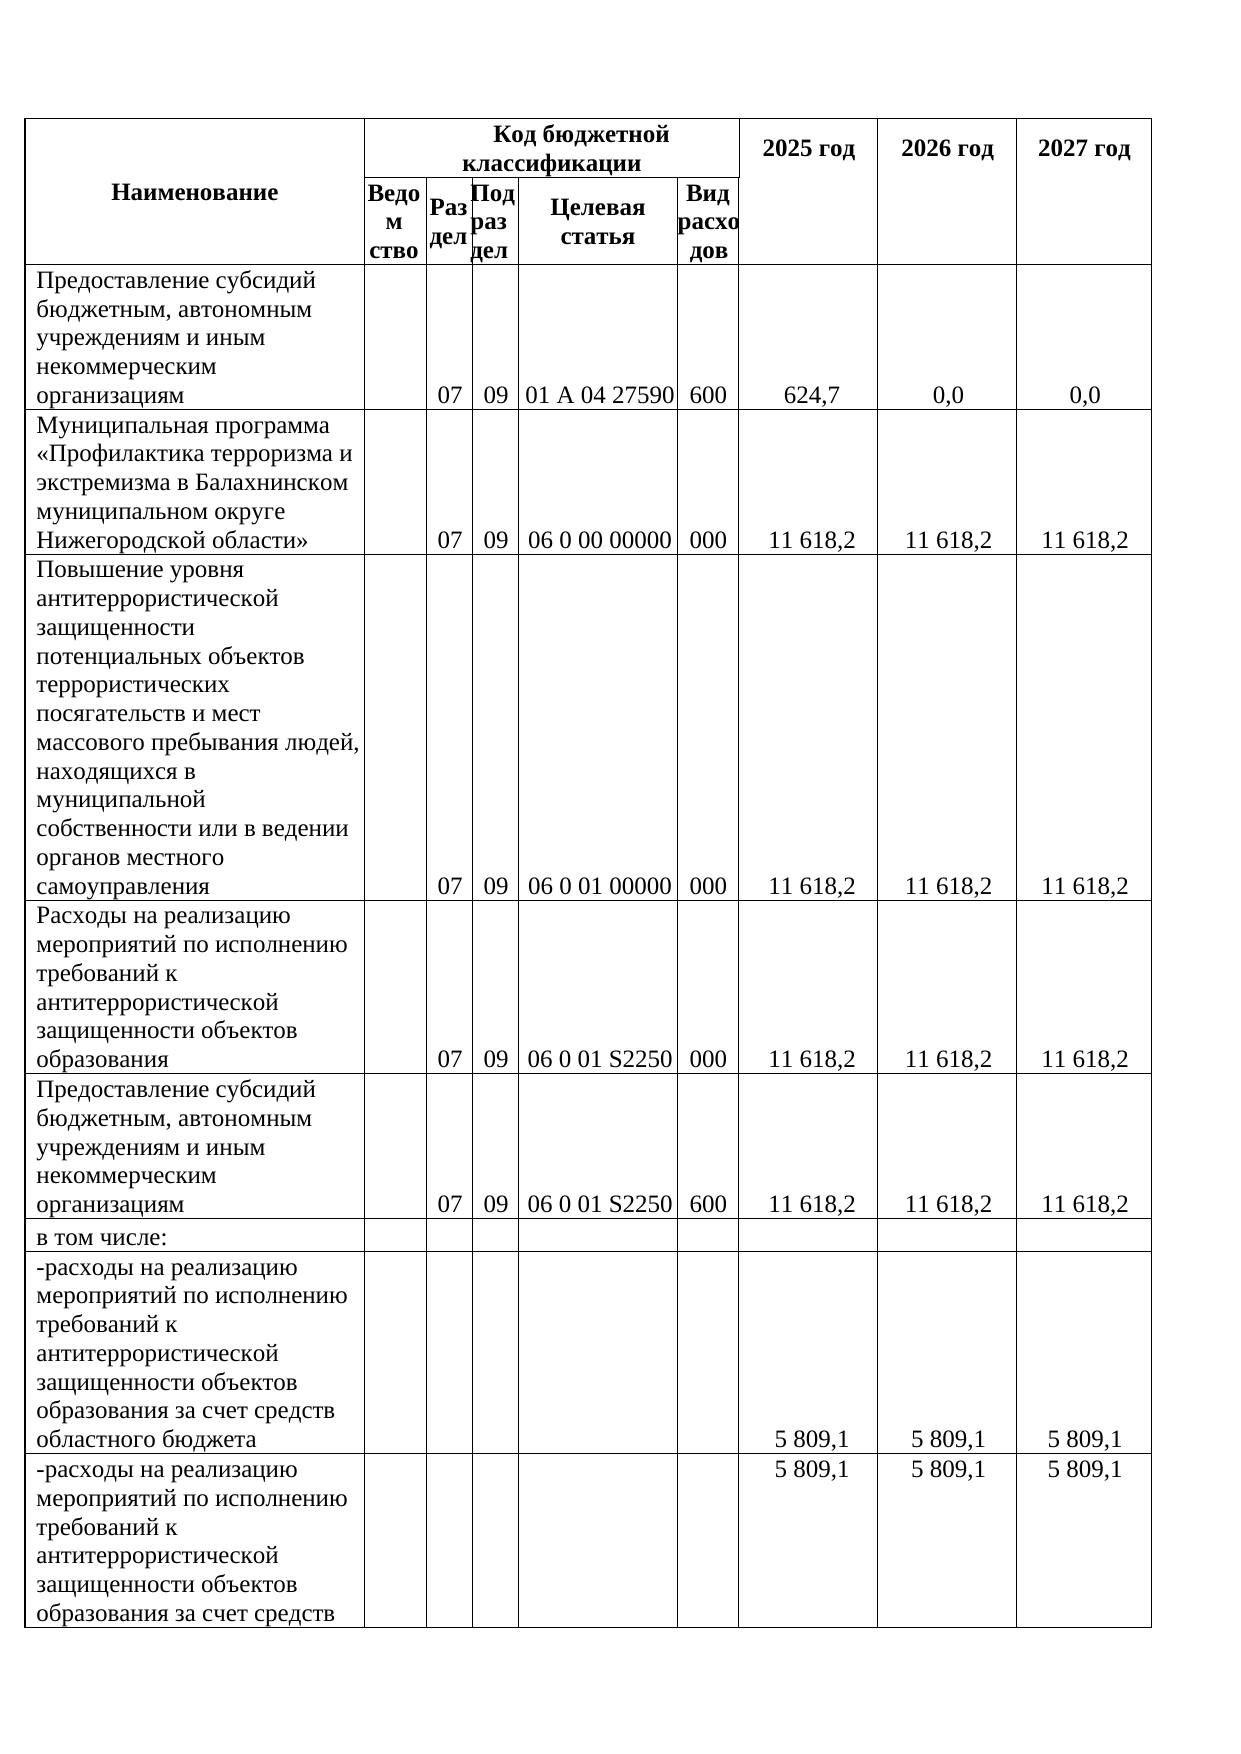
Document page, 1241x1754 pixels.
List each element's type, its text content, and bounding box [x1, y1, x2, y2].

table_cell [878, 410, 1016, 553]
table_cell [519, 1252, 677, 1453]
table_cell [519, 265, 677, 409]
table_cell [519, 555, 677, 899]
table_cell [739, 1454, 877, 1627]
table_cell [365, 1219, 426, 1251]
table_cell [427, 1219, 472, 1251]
table_cell [739, 177, 877, 264]
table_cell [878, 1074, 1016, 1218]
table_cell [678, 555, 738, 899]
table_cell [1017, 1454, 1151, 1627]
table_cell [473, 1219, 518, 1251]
table_cell [1017, 177, 1151, 264]
table_header 2027 год [1017, 119, 1151, 177]
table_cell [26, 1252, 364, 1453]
table_cell Вид расходов [678, 178, 738, 264]
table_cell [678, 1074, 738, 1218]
table_header 2025 год [740, 119, 877, 177]
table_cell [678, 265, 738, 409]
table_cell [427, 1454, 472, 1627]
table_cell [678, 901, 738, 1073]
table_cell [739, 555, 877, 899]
table_cell [878, 177, 1016, 264]
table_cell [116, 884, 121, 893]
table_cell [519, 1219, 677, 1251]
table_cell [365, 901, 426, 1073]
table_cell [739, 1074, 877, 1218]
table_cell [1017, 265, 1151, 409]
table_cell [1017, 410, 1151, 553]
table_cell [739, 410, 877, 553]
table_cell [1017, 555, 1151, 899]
table_header Наименование [26, 119, 364, 264]
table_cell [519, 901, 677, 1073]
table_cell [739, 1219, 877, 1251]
table_header 2026 год [878, 119, 1016, 177]
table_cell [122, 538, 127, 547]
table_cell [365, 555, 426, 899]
table_cell Раз дел [427, 178, 472, 264]
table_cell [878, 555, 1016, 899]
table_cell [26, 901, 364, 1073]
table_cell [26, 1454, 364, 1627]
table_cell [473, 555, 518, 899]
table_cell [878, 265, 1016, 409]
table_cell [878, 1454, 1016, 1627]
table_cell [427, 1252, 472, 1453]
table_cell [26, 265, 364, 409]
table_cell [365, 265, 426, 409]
table_cell Под раз дел [473, 178, 518, 264]
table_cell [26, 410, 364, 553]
table_header Код бюджетной классификации [365, 119, 739, 177]
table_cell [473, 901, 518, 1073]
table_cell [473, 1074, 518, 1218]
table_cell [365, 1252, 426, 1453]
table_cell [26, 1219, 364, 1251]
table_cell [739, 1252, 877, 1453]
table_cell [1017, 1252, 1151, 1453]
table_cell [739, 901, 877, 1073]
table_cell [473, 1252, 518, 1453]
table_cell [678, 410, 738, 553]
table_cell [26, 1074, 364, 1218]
table_cell Целевая статья [519, 178, 677, 264]
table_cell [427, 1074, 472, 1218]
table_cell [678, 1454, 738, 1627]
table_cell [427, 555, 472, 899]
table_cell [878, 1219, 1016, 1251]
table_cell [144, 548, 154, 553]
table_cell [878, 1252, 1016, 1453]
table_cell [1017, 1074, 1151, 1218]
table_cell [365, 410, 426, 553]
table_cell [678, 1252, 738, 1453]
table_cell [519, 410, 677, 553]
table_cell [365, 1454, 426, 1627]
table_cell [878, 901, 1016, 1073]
table_cell Ведом ство [365, 178, 426, 264]
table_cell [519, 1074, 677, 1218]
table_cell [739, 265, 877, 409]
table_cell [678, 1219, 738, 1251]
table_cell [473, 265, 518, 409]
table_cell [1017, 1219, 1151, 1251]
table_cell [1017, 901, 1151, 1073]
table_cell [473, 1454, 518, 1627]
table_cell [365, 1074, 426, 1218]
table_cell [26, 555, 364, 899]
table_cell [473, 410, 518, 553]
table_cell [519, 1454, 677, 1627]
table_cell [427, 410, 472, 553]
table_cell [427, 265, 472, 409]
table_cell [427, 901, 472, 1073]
